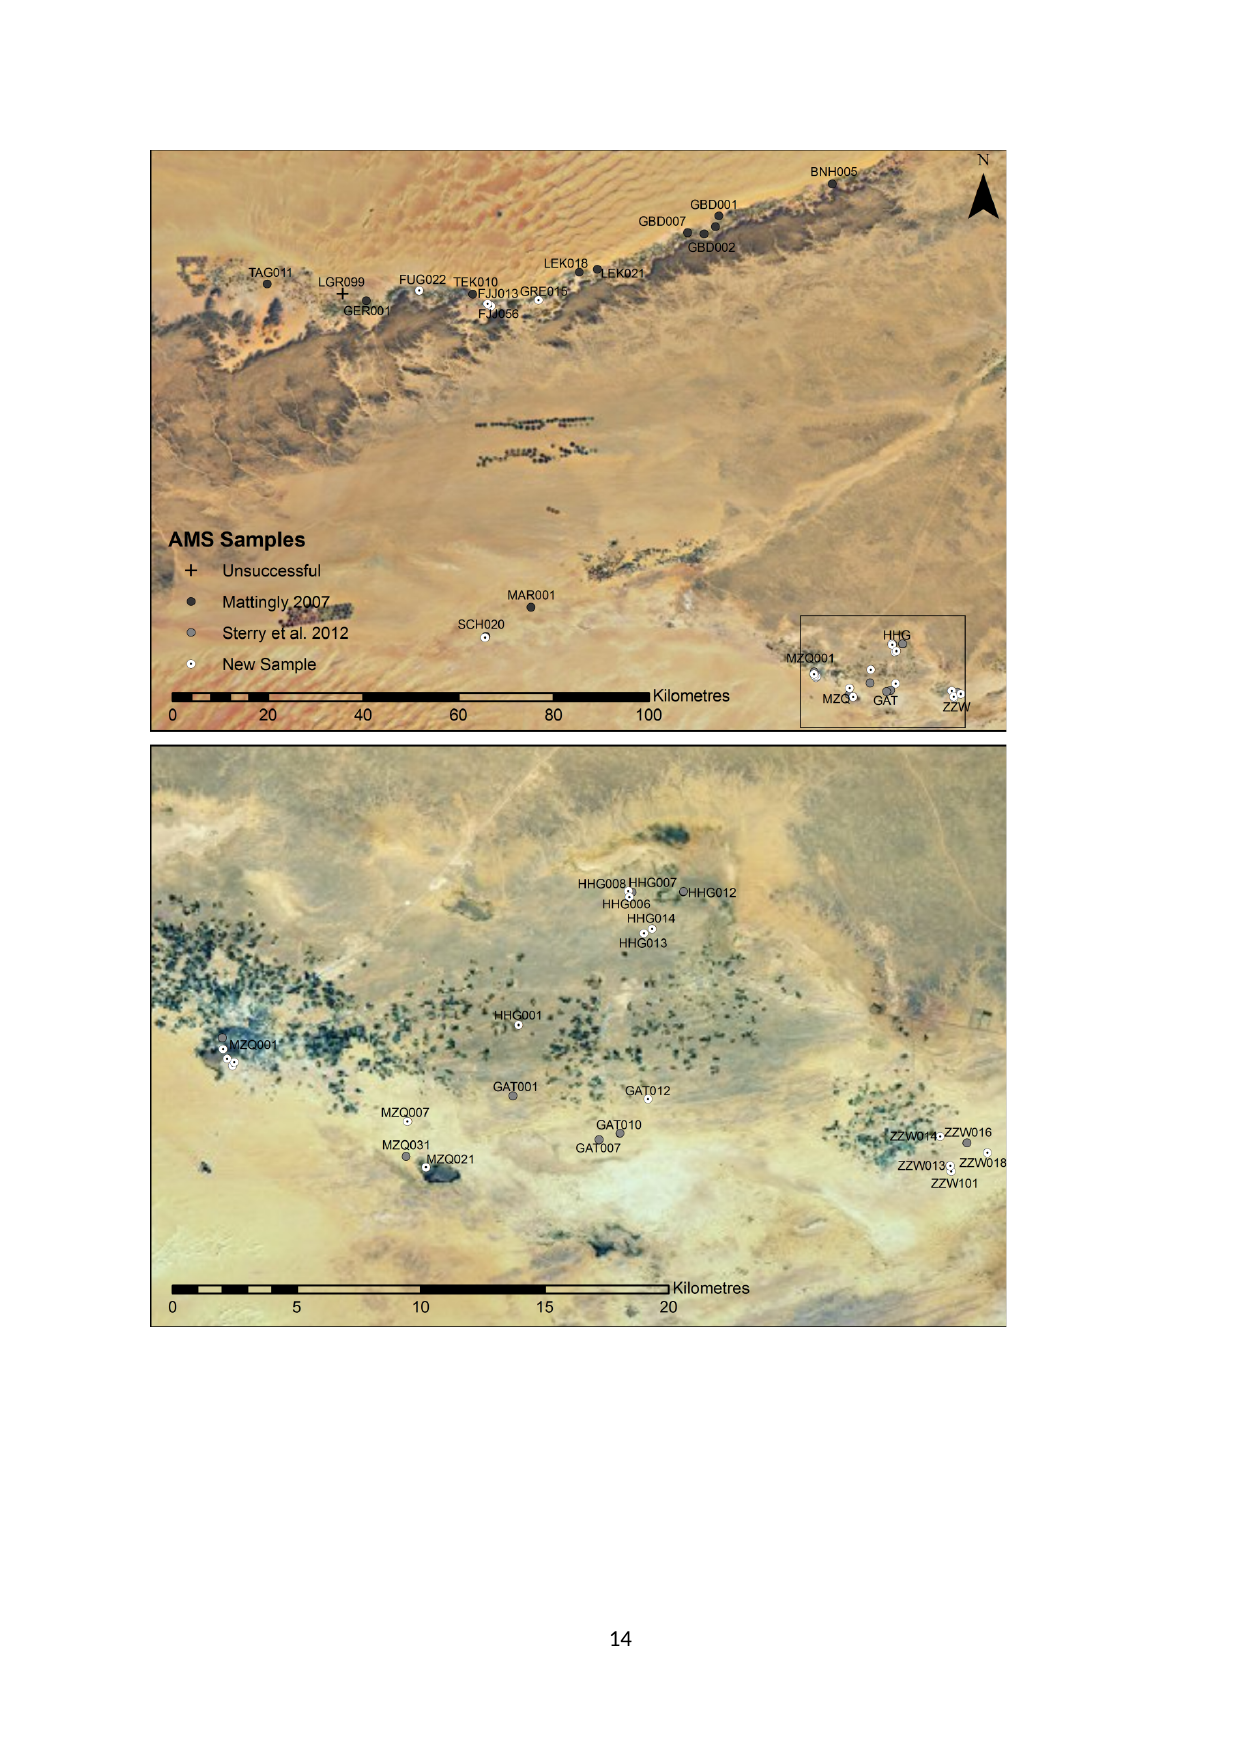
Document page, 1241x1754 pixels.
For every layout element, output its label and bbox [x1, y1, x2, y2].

picture [150, 150, 1007, 1327]
